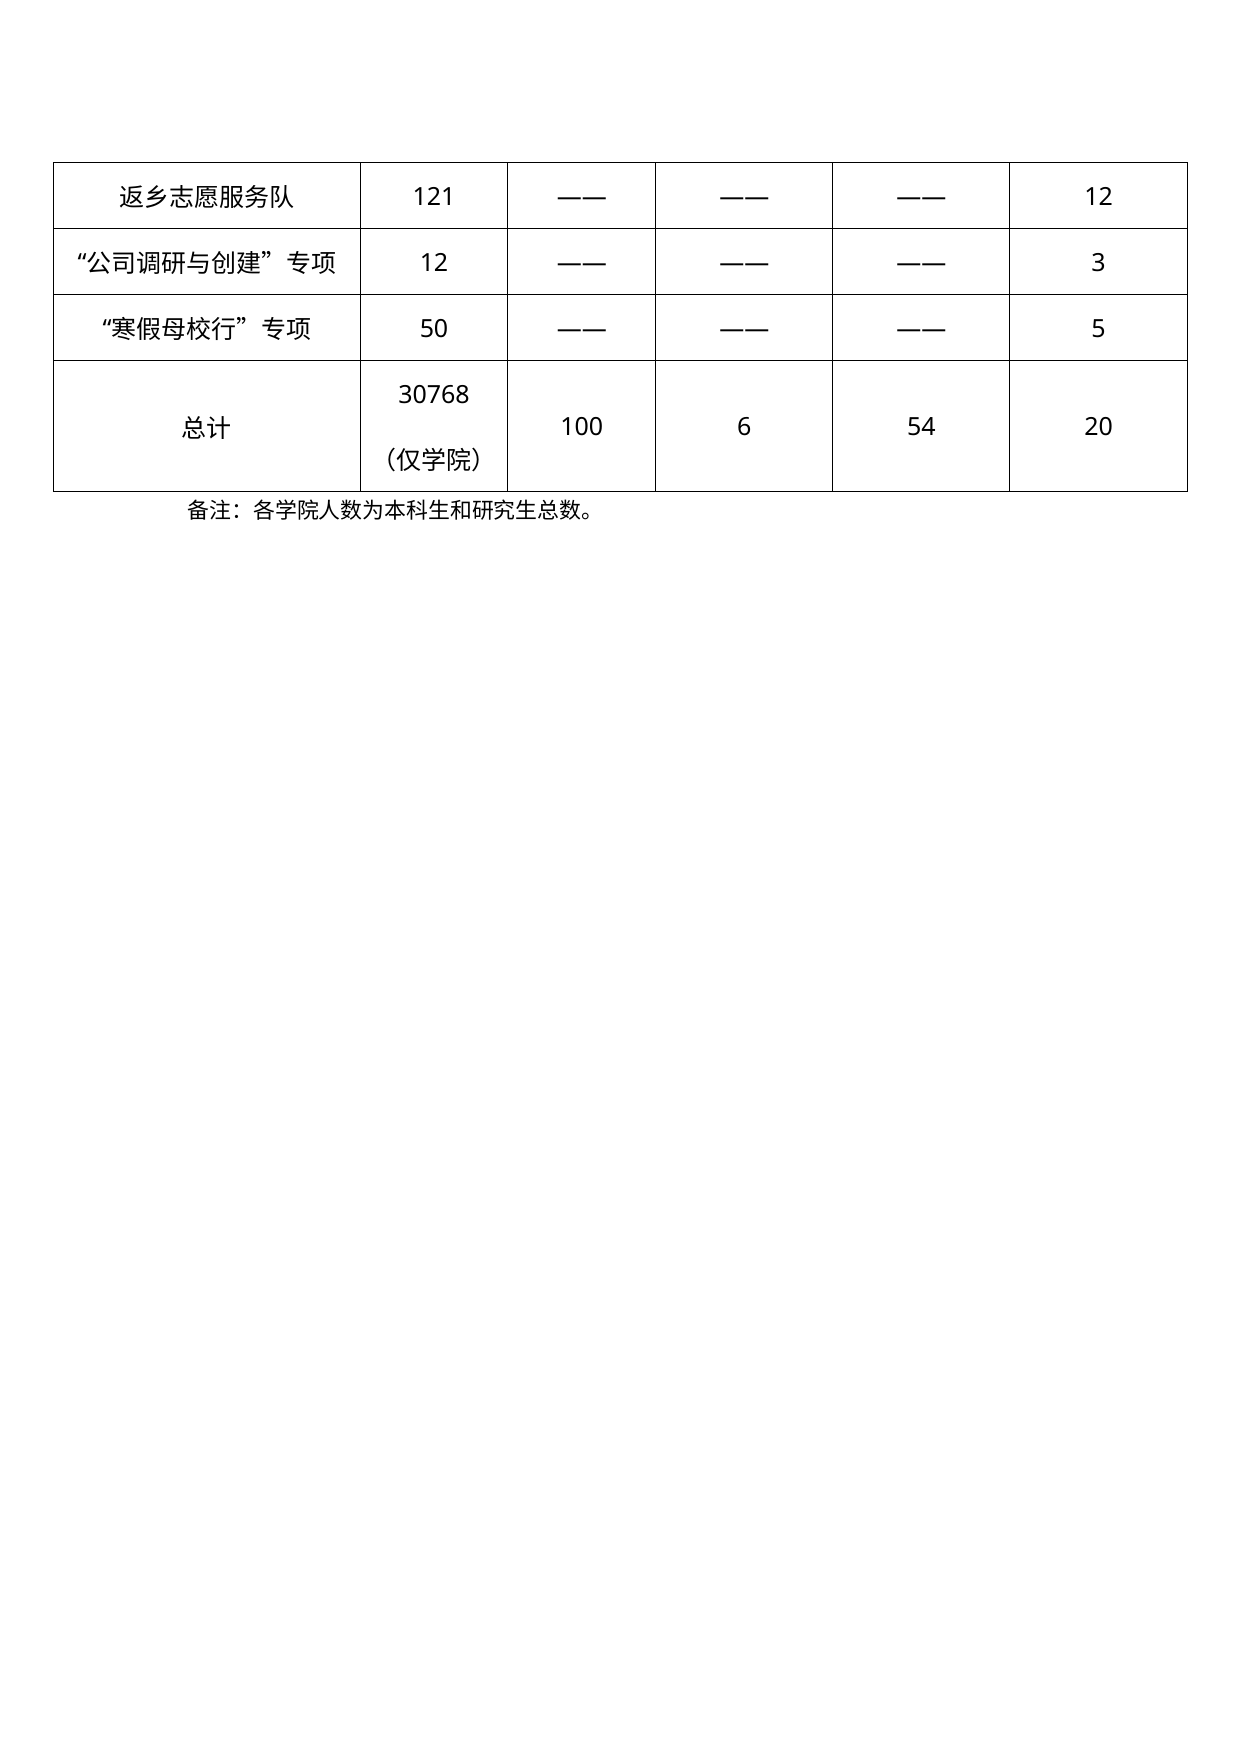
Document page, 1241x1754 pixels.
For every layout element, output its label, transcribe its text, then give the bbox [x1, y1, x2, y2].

table_cell —— [508, 295, 655, 360]
table_cell —— [656, 295, 832, 360]
table_cell 121 [361, 163, 507, 228]
table_cell —— [833, 229, 1009, 294]
table_cell 54 [833, 361, 1009, 491]
table_cell —— [656, 163, 832, 228]
table_cell —— [833, 295, 1009, 360]
table_cell 100 [508, 361, 655, 491]
text 备注：各学院人数为本科生和研究生总数。 [187, 492, 1053, 525]
table_cell “寒假母校行”专项 [54, 295, 360, 360]
table_cell 50 [361, 295, 507, 360]
table_cell 12 [361, 229, 507, 294]
table_cell —— [833, 163, 1009, 228]
table_cell 12 [1010, 163, 1187, 228]
table_cell 30768 （仅学院） [361, 361, 507, 491]
table_cell 3 [1010, 229, 1187, 294]
table_cell —— [508, 163, 655, 228]
table_cell 总计 [54, 361, 360, 491]
table_cell —— [508, 229, 655, 294]
table_cell 20 [1010, 361, 1187, 491]
table_cell “公司调研与创建”专项 [54, 229, 360, 294]
table_cell 6 [656, 361, 832, 491]
table_cell 返乡志愿服务队 [54, 163, 360, 228]
table_cell 5 [1010, 295, 1187, 360]
table_cell —— [656, 229, 832, 294]
